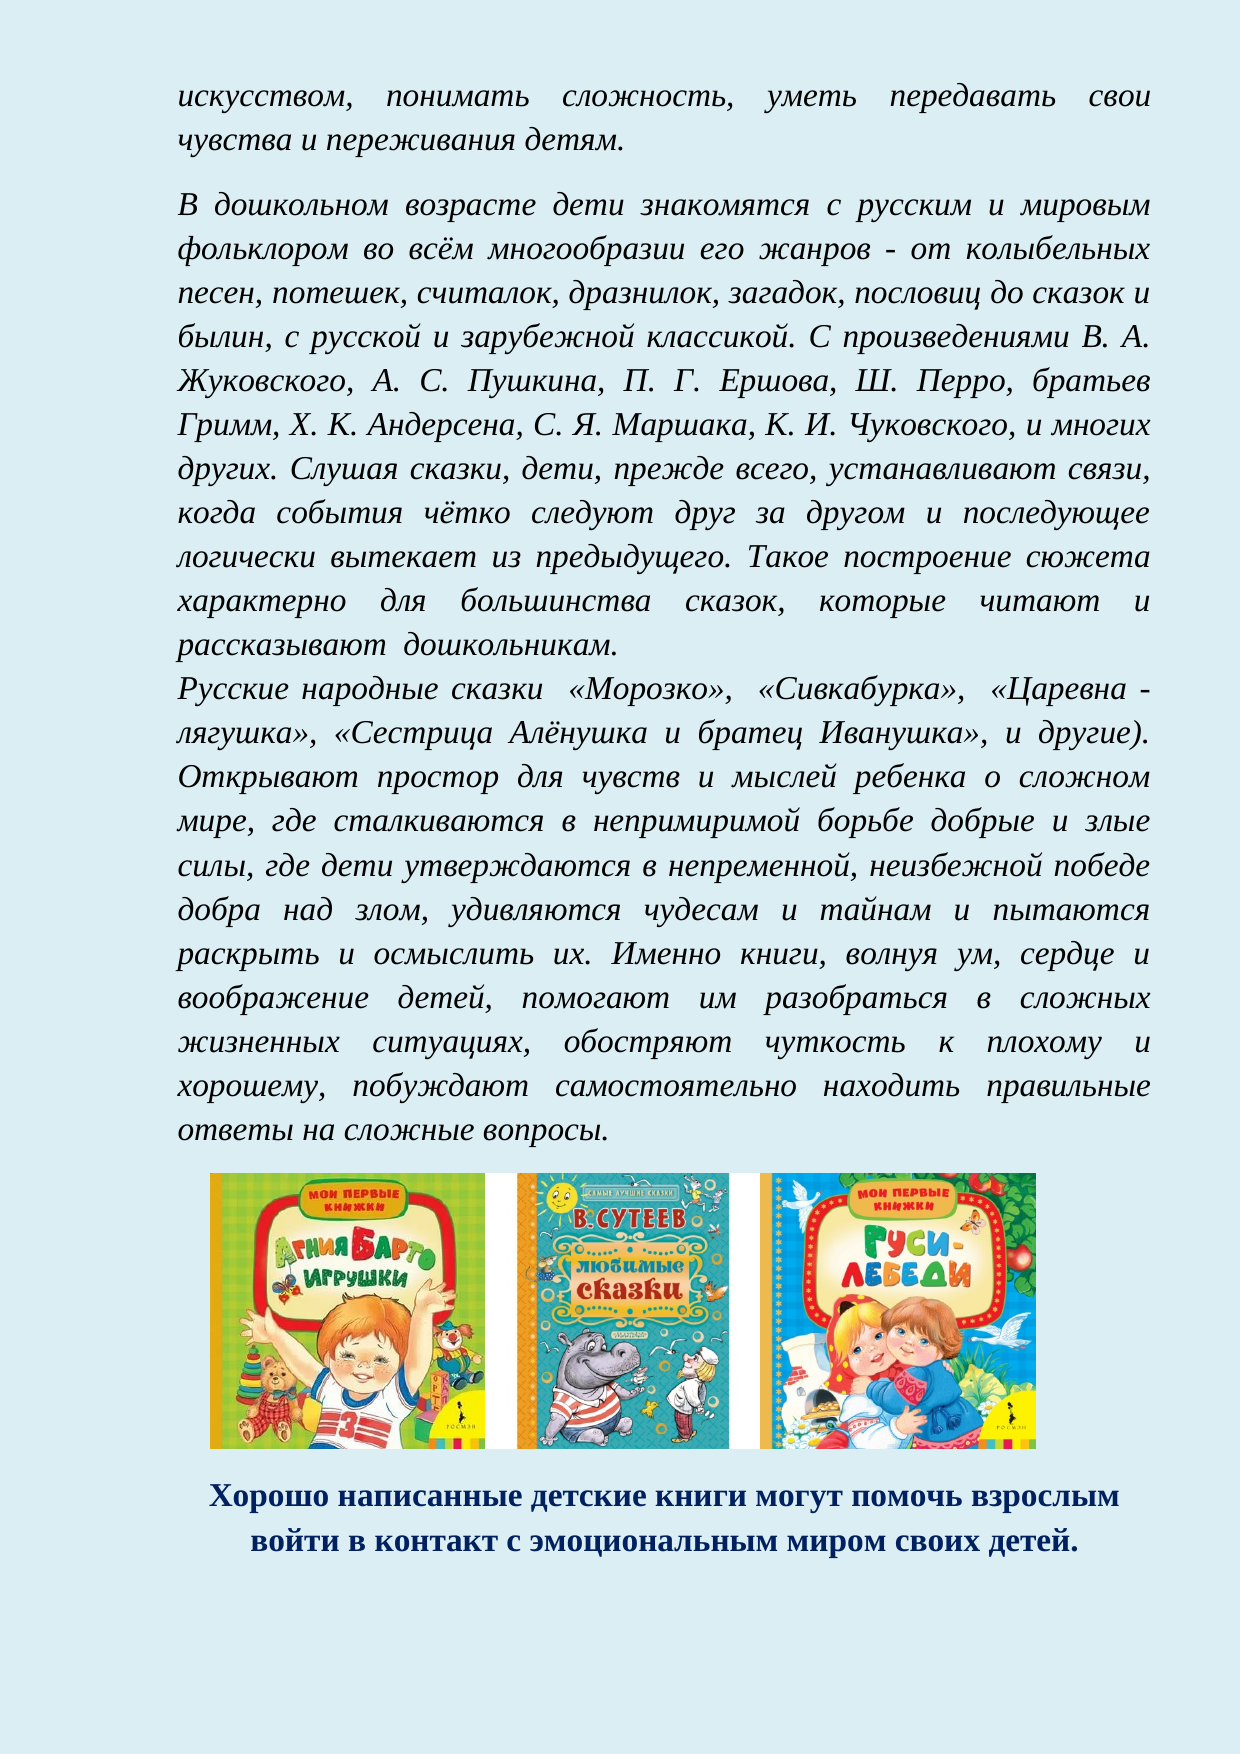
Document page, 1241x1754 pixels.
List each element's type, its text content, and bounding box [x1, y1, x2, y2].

text Хорошо написанные детские книги могут помочь взрослым войти в контакт с эмоциональным миром своих детей. [177, 1476, 1152, 1558]
picture [210, 1173, 1036, 1449]
text В дошкольном возрасте дети знакомятся с русским и мировым фольклором во всём многообразии его жанров - от колыбельных песен, потешек, считалок, дразнилок, загадок, пословиц до сказок и былин, с русской и зарубежной классикой. С произведениями В. А. Жуковского, А. С. Пушкина, П. Г. Ершова, Ш. Перро, братьев Гримм, Х. К. Андерсена, С. Я. Маршака, К. И. Чуковского, и многих других. Слушая сказки, дети, прежде всего, устанавливают связи, когда события чётко следуют друг за другом и последующее логически вытекает из предыдущего. Такое построение сюжета характерно для большинства сказок, которые читают и рассказывают дошкольникам. Русские народные сказки «Морозко», «Сивкабурка», «Царевна - лягушка», «Сестрица Алёнушка и братец Иванушка», и другие). Открывают простор для чувств и мыслей ребенка о сложном мире, где сталкиваются в непримиримой борьбе добрые и злые силы, где дети утверждаются в непременной, неизбежной победе добра над злом, удивляются чудесам и тайнам и пытаются раскрыть и осмыслить их. Именно книги, волнуя ум, сердце и воображение детей, помогают им разобраться в сложных жизненных ситуациях, обостряют чуткость к плохому и хорошему, побуждают самостоятельно находить правильные ответы на сложные вопросы. [177, 184, 1152, 1147]
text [177, 75, 1152, 157]
